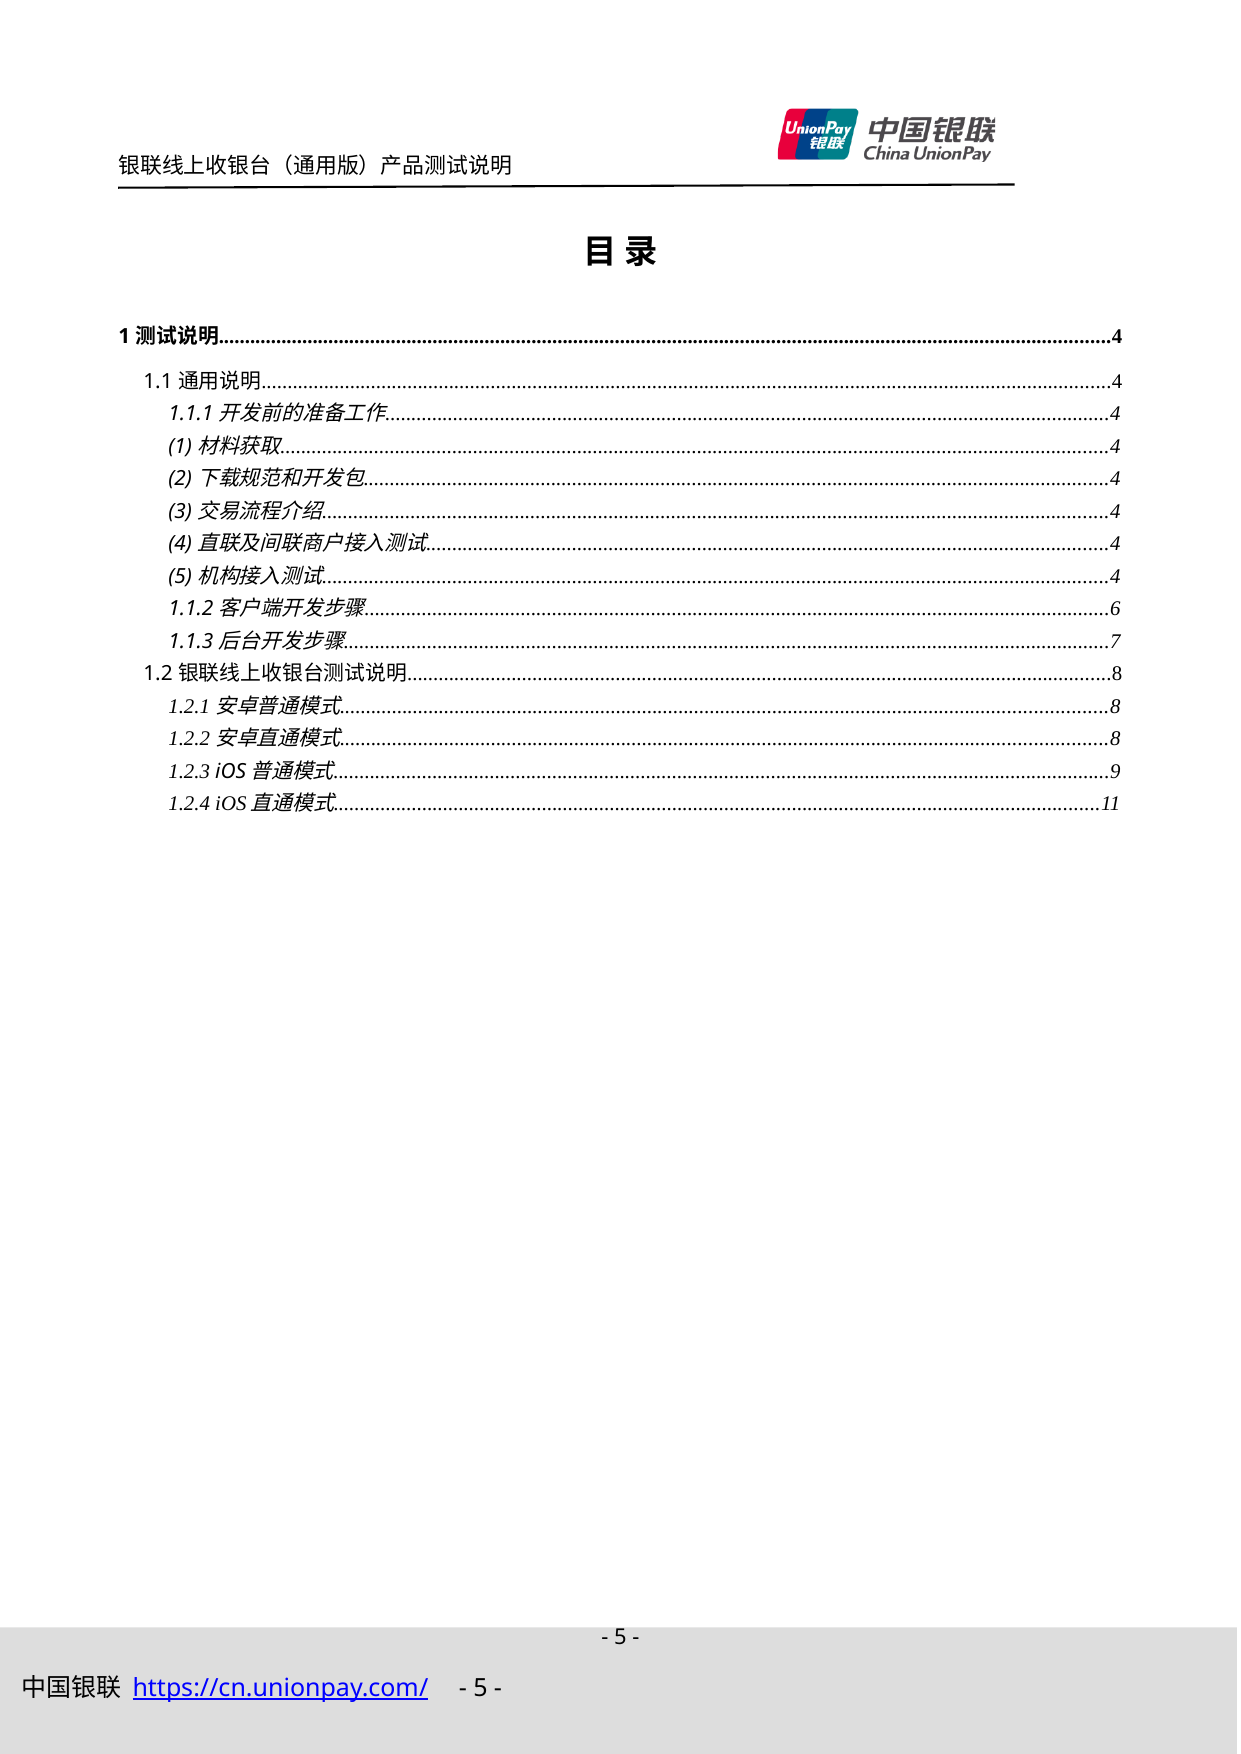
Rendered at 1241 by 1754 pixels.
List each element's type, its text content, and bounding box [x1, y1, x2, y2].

text 1 测试说明 4 [118, 318, 1122, 351]
text 1.2.2 安卓直通模式 8 [168, 721, 1122, 753]
text 1.1.1 开发前的准备工作 4 [168, 396, 1122, 428]
text 1.2.4 iOS直通模式 11 [168, 786, 1122, 818]
text 目 录 [118, 216, 1122, 281]
text 1.2 银联线上收银台测试说明 8 [143, 656, 1122, 688]
text (5) 机构接入测试 4 [168, 558, 1122, 591]
text (3) 交易流程介绍 4 [168, 493, 1122, 526]
text 1.1 通用说明 4 [143, 363, 1122, 396]
text (4) 直联及间联商户接入测试 4 [168, 526, 1122, 558]
picture [776, 108, 995, 162]
text (1) 材料获取 4 [168, 428, 1122, 461]
text 1.1.2 客户端开发步骤 6 [168, 591, 1122, 623]
text 1.2.1 安卓普通模式 8 [168, 688, 1122, 721]
text 1.2.3 iOS普通模式 9 [168, 753, 1122, 786]
text 1.1.3 后台开发步骤 7 [168, 623, 1122, 656]
text (2) 下载规范和开发包 4 [168, 461, 1122, 493]
